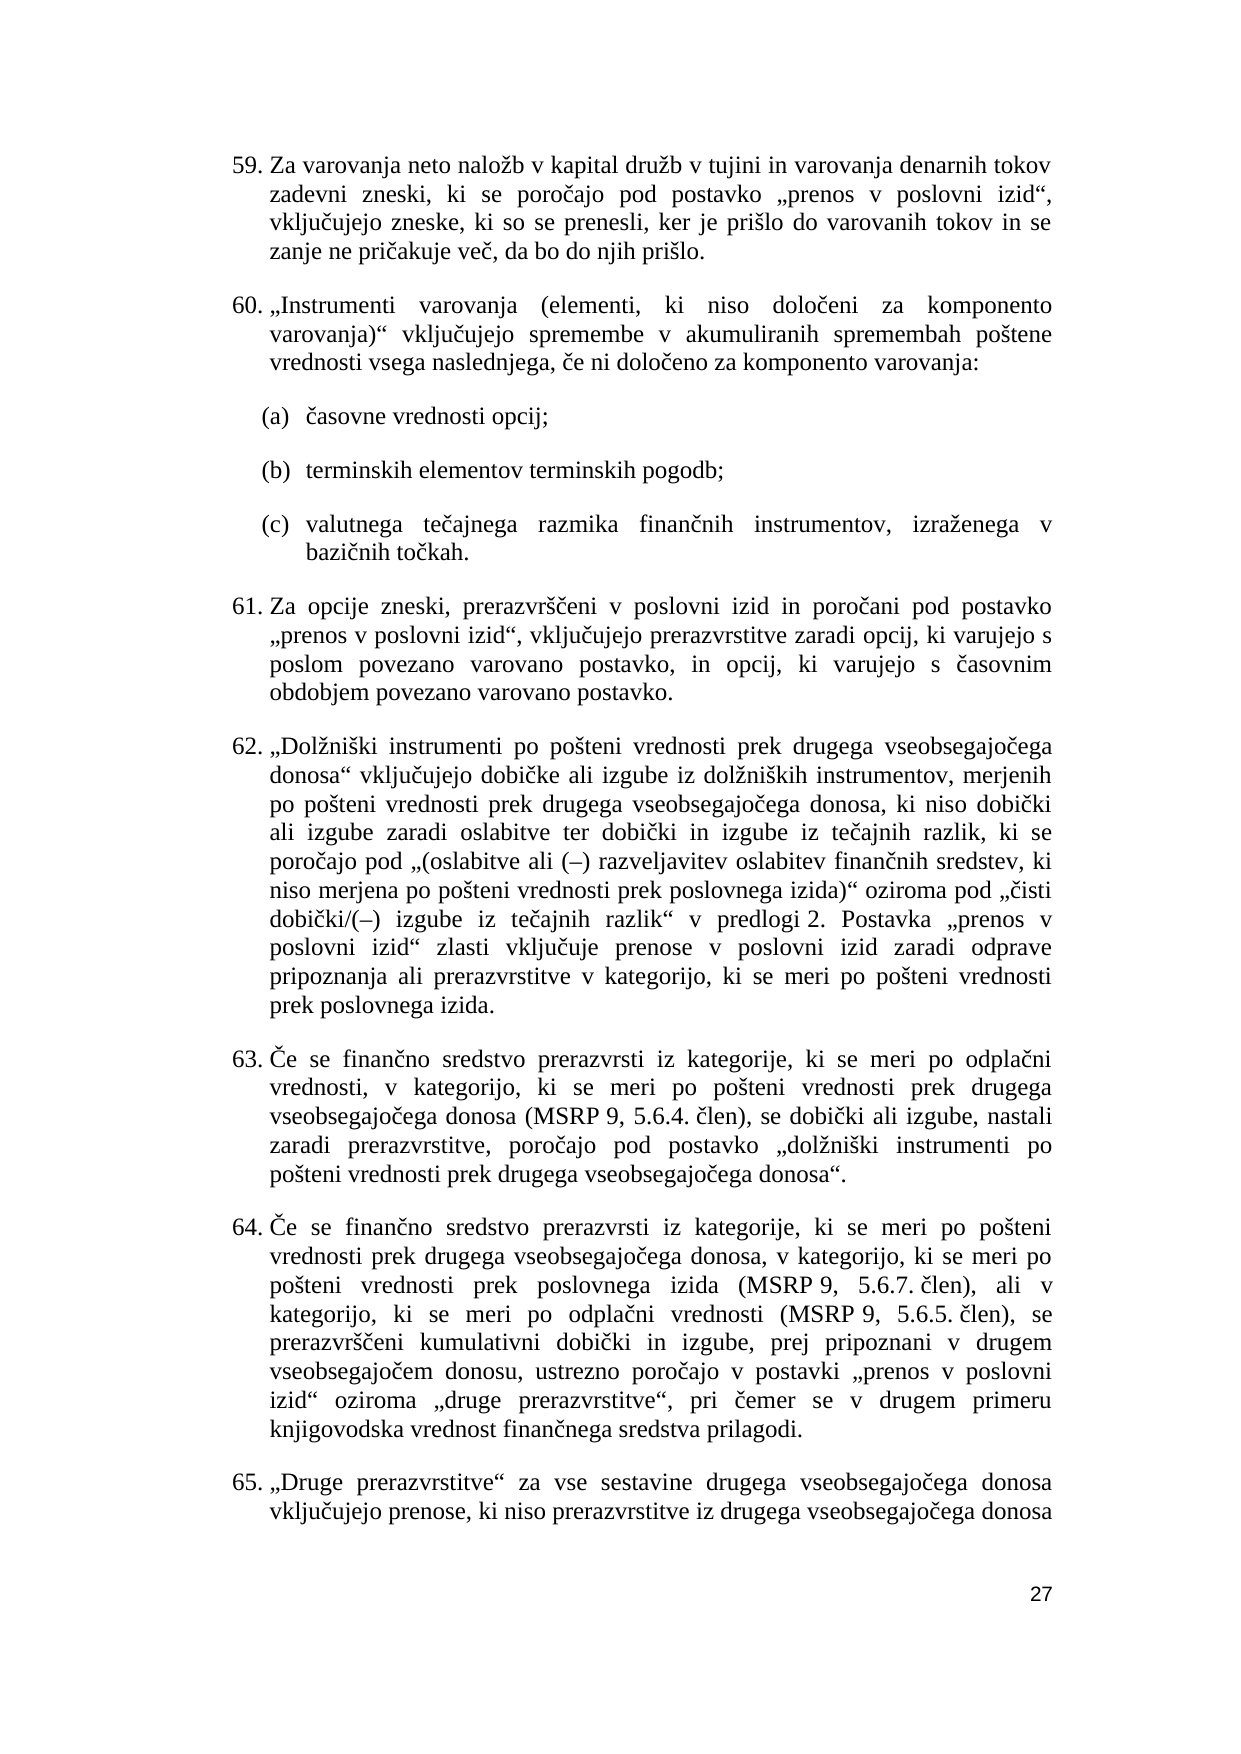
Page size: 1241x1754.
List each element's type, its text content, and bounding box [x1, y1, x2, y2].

text Za opcije zneski, prerazvrščeni v poslovni izid in poročani pod postavko „prenos v poslovni izid“, vključujejo prerazvrstitve zaradi opcij, ki varujejo s poslom povezano varovano postavko, in opcij, ki varujejo s časovnim obdobjem povezano varovano postavko. [232, 591, 1053, 706]
list časovne vrednosti opcij; [261, 401, 1053, 430]
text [232, 1467, 1053, 1525]
text Če se finančno sredstvo prerazvrsti iz kategorije, ki se meri po pošteni vrednosti prek drugega vseobsegajočega donosa, v kategorijo, ki se meri po pošteni vrednosti prek poslovnega izida (MSRP 9, 5.6.7. člen), ali v kategorijo, ki se meri po odplačni vrednosti (MSRP 9, 5.6.5. člen), se prerazvrščeni kumulativni dobički in izgube, prej pripoznani v drugem vseobsegajočem donosu, ustrezno poročajo v postavki „prenos v poslovni izid“ oziroma „druge prerazvrstitve“, pri čemer se v drugem primeru knjigovodska vrednost finančnega sredstva prilagodi. [232, 1212, 1053, 1442]
text „Dolžniški instrumenti po pošteni vrednosti prek drugega vseobsegajočega donosa“ vključujejo dobičke ali izgube iz dolžniških instrumentov, merjenih po pošteni vrednosti prek drugega vseobsegajočega donosa, ki niso dobički ali izgube zaradi oslabitve ter dobički in izgube iz tečajnih razlik, ki se poročajo pod „(oslabitve ali (–) razveljavitev oslabitev finančnih sredstev, ki niso merjena po pošteni vrednosti prek poslovnega izida)“ oziroma pod „čisti dobički/(–) izgube iz tečajnih razlik“ v predlogi 2. Postavka „prenos v poslovni izid“ zlasti vključuje prenose v poslovni izid zaradi odprave pripoznanja ali prerazvrstitve v kategorijo, ki se meri po pošteni vrednosti prek poslovnega izida. [232, 731, 1053, 1019]
text „Instrumenti varovanja (elementi, ki niso določeni za komponento varovanja)“ vključujejo spremembe v akumuliranih spremembah poštene vrednosti vsega naslednjega, če ni določeno za komponento varovanja: [232, 290, 1053, 376]
text Če se finančno sredstvo prerazvrsti iz kategorije, ki se meri po odplačni vrednosti, v kategorijo, ki se meri po pošteni vrednosti prek drugega vseobsegajočega donosa (MSRP 9, 5.6.4. člen), se dobički ali izgube, nastali zaradi prerazvrstitve, poročajo pod postavko „dolžniški instrumenti po pošteni vrednosti prek drugega vseobsegajočega donosa“. [232, 1044, 1053, 1187]
list valutnega tečajnega razmika finančnih instrumentov, izraženega v bazičnih točkah. [261, 509, 1053, 566]
text Za varovanja neto naložb v kapital družb v tujini in varovanja denarnih tokov zadevni zneski, ki se poročajo pod postavko „prenos v poslovni izid“, vključujejo zneske, ki so se prenesli, ker je prišlo do varovanih tokov in se zanje ne pričakuje več, da bo do njih prišlo. [232, 150, 1053, 265]
list terminskih elementov terminskih pogodb; [261, 455, 1053, 484]
